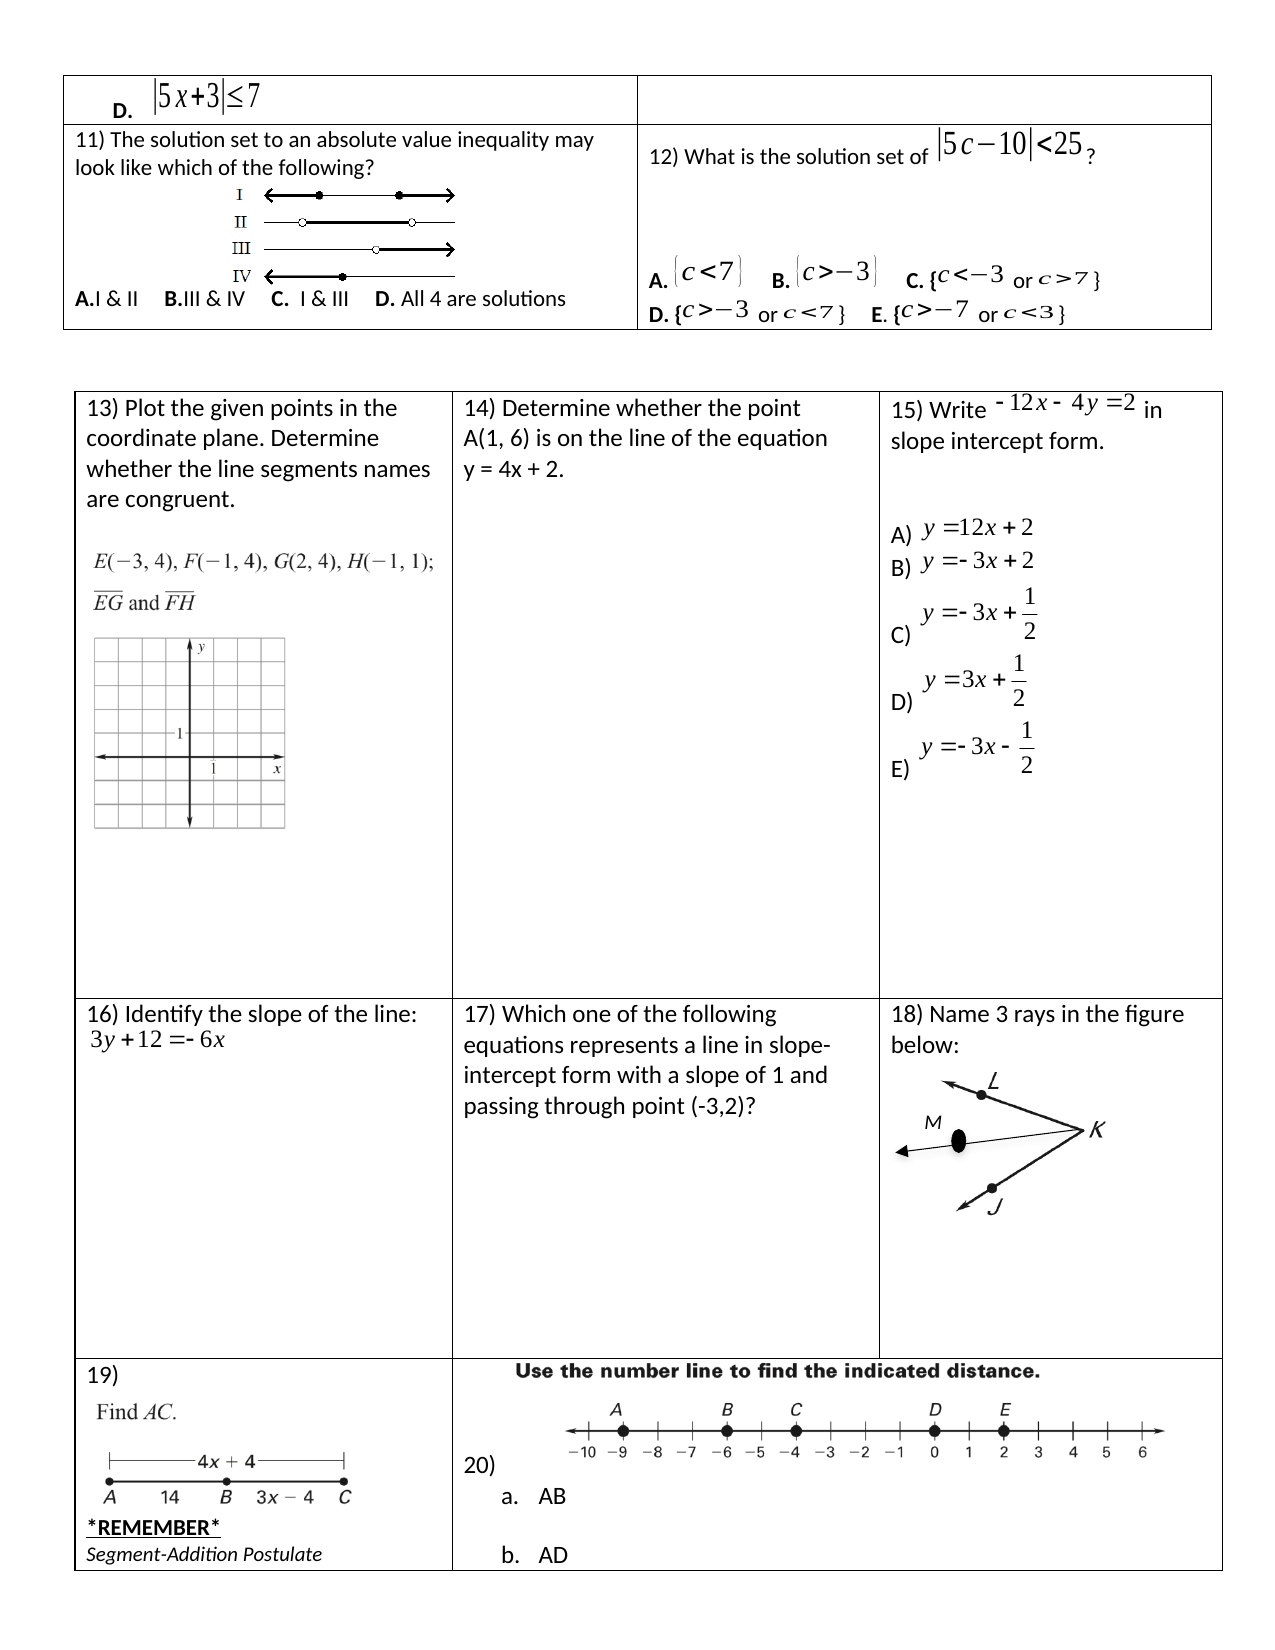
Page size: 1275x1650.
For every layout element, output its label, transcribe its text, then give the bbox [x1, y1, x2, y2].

table_header 14) Determine whether the point A(1, 6) is on the line of the equation y = 4x + 2. [453, 392, 879, 997]
table_cell 18) Name 3 rays in the figure below: [880, 999, 1222, 1358]
table_cell 20) AB AD EA [453, 1359, 1222, 1570]
table_cell 12) What is the solution set of ? A. B. C. { or } D. { or } E. { or } [638, 125, 1211, 328]
table_header 13) Plot the given points in the coordinate plane. Determine whether the line segments names are congruent. [76, 392, 452, 997]
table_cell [76, 1359, 452, 1570]
table_cell 17) Which one of the following equations represents a line in slope-intercept form with a slope of 1 and passing through point (-3,2)? [453, 999, 879, 1358]
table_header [64, 76, 637, 124]
picture [501, 1359, 1199, 1474]
picture [923, 1059, 1120, 1237]
picture [86, 1389, 358, 1513]
table_header 15) Write in slope intercept form. A) B) C) D) E) [880, 392, 1222, 997]
picture [226, 181, 459, 285]
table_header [638, 76, 1211, 124]
table_cell 16) Identify the slope of the line: [76, 999, 452, 1358]
table_cell 11) The solution set to an absolute value inequality may look like which of the following? A.I & II B.III & IV C. I & III D. All 4 are solutions [64, 125, 637, 328]
picture [86, 544, 442, 840]
